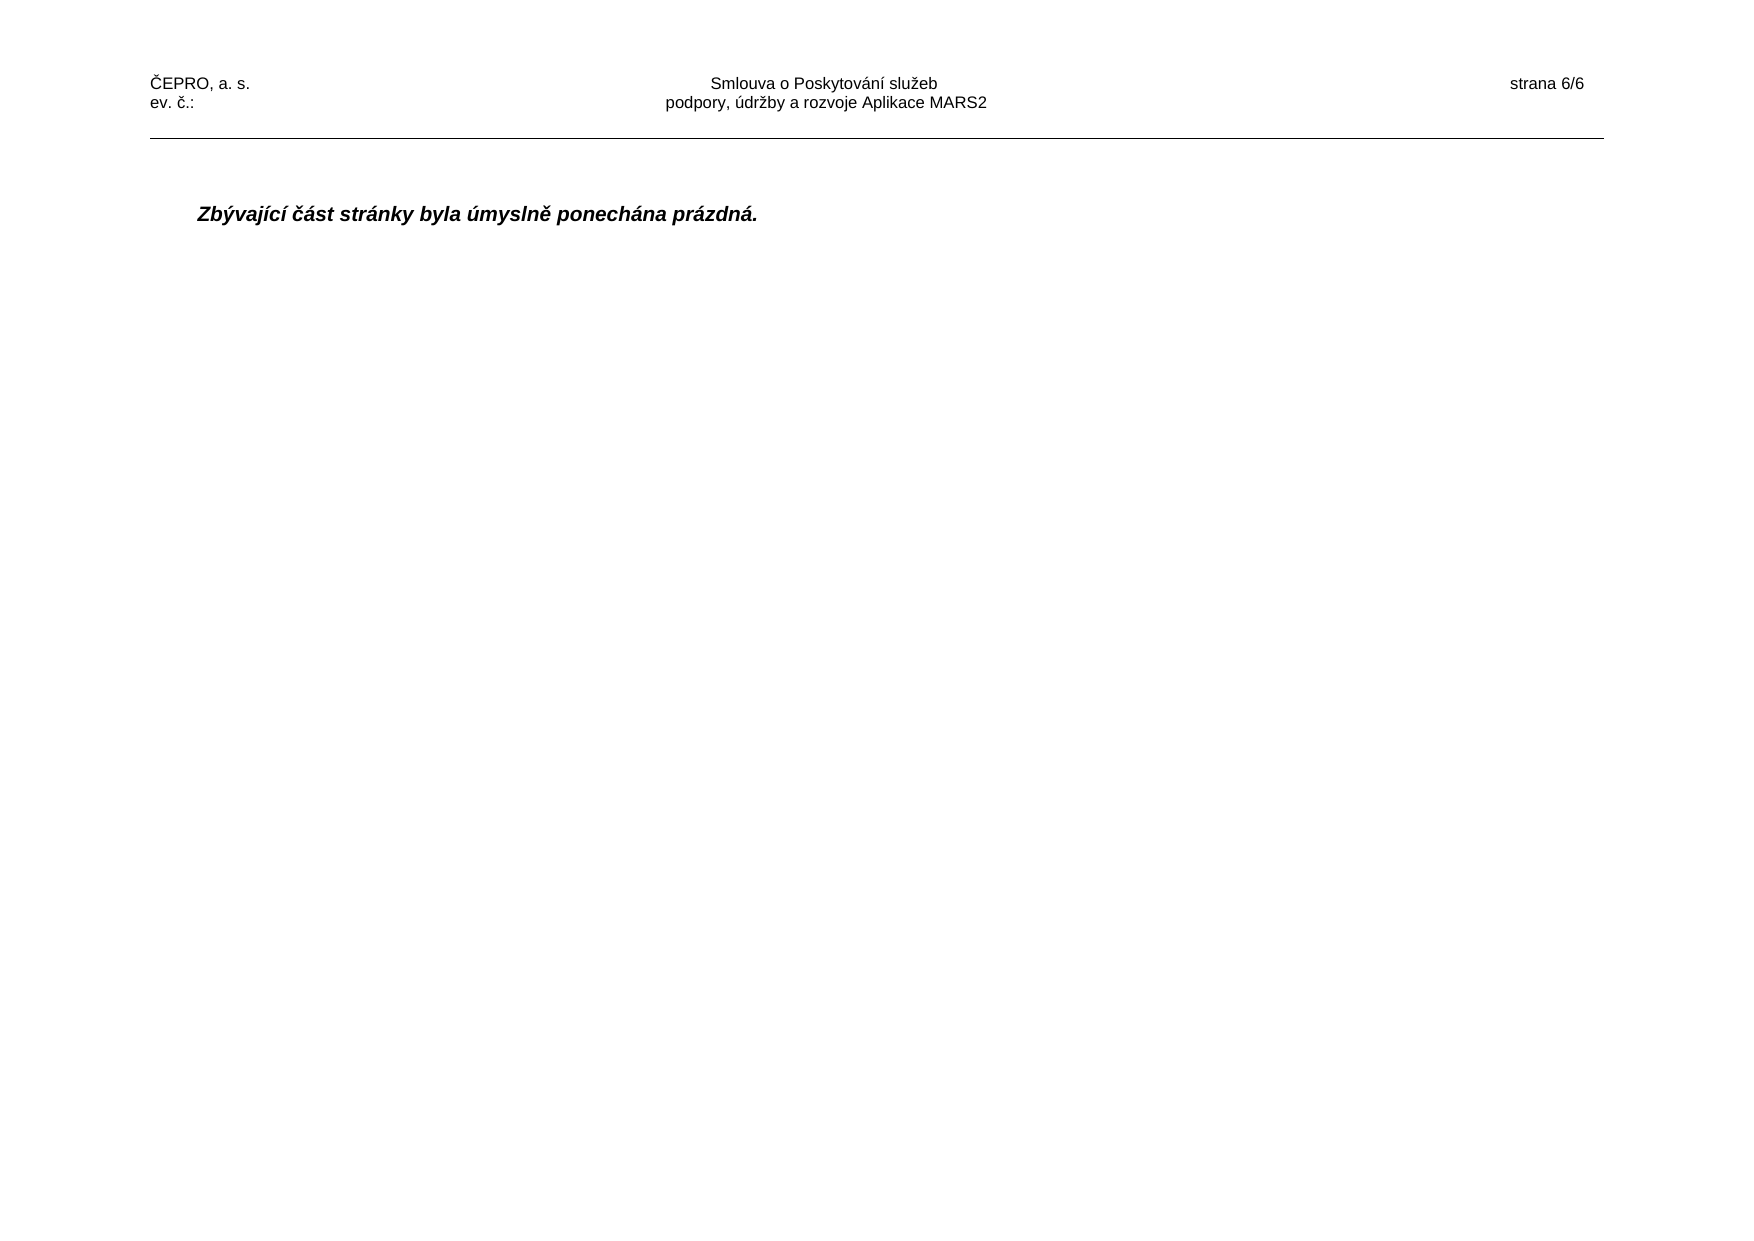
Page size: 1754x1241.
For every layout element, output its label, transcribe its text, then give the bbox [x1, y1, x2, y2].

text Zbývající část stránky byla úmyslně ponechána prázdná. [197, 201, 1604, 226]
